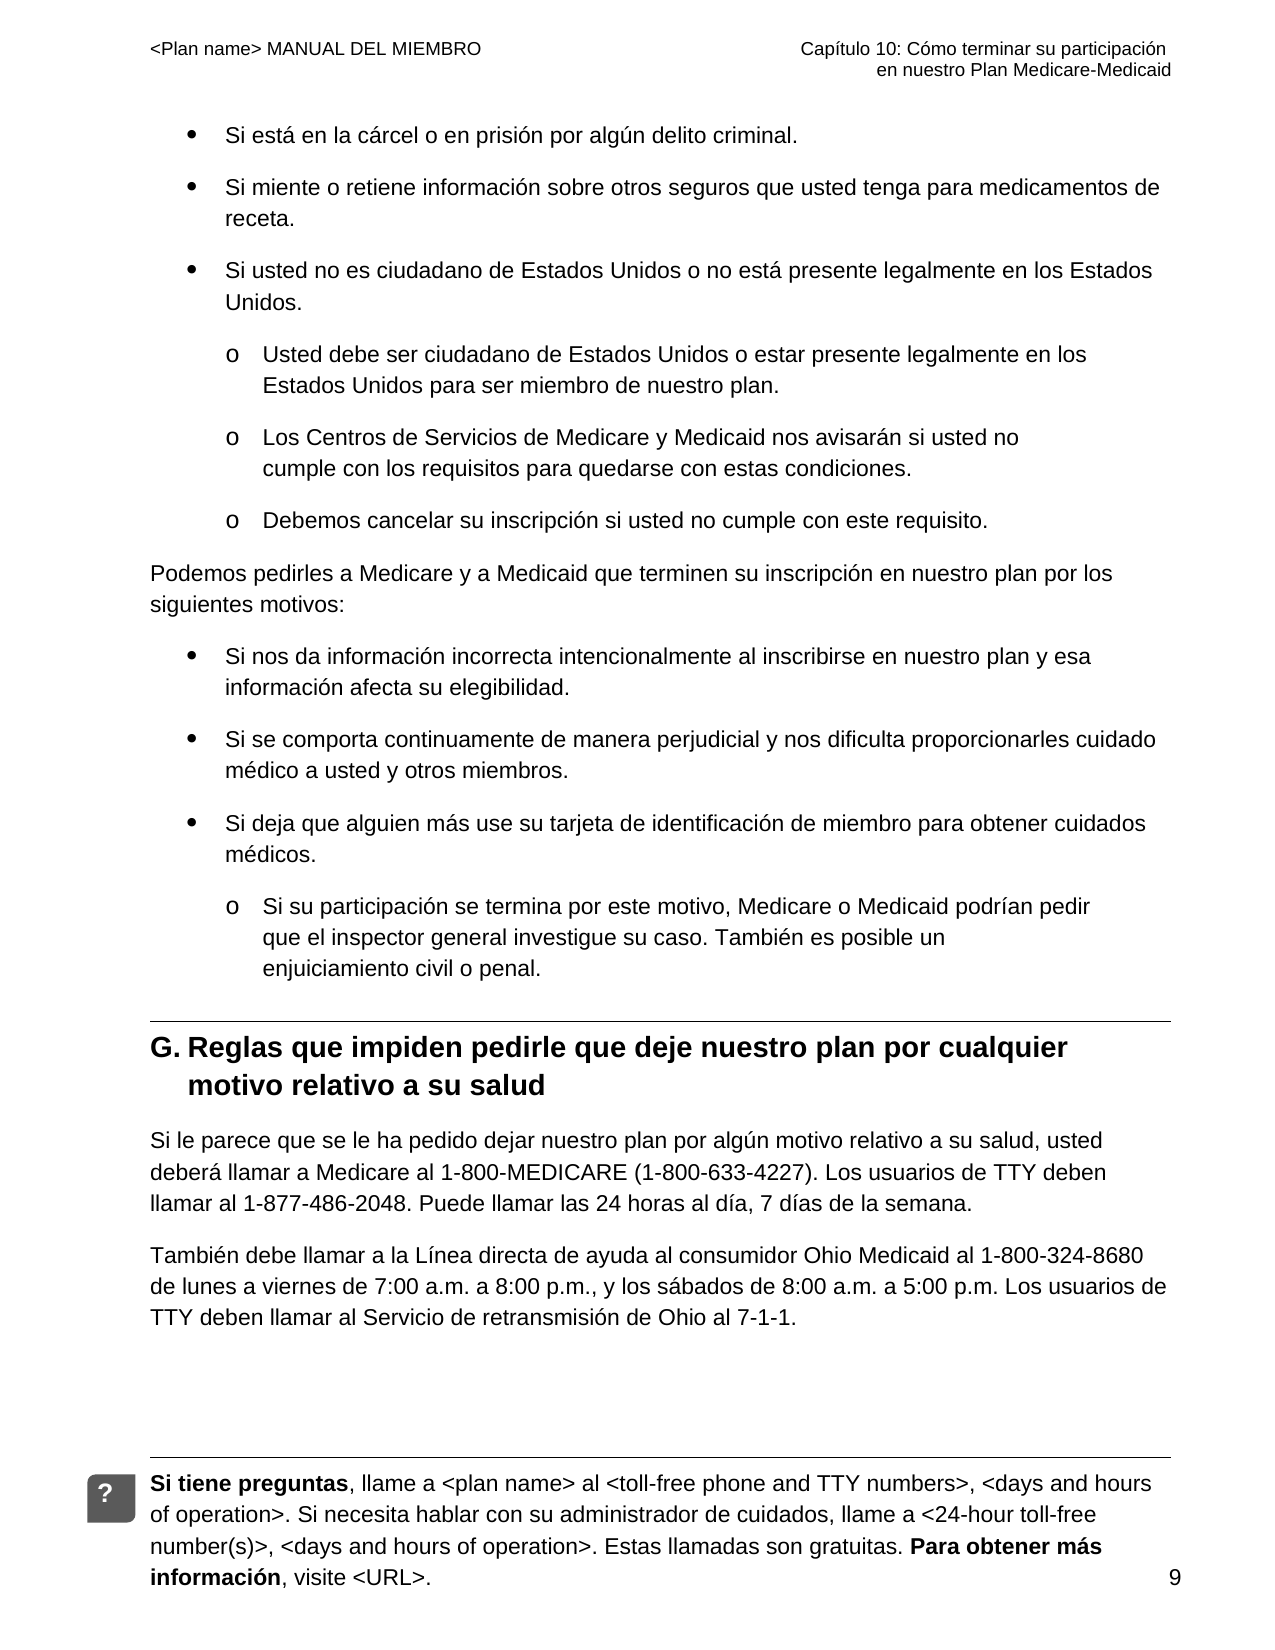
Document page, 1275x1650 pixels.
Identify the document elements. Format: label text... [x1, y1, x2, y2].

list Si está en la cárcel o en prisión por algún delito criminal. [187, 118, 1171, 150]
list Si se comporta continuamente de manera perjudicial y nos dificulta proporcionarles cuidado médico a usted y otros miembros. [187, 723, 1171, 785]
text Podemos pedirles a Medicare y a Medicaid que terminen su inscripción en nuestro plan por los siguientes motivos: [150, 556, 1171, 618]
list Si usted no es ciudadano de Estados Unidos o no está presente legalmente en los Estados Unidos. [187, 254, 1171, 316]
subtitle Reglas que impiden pedirle que deje nuestro plan por cualquier motivo relativo a su salud [150, 1022, 1171, 1103]
list Los Centros de Servicios de Medicare y Medicaid nos avisarán si usted no cumple con los requisitos para quedarse con estas condiciones. [225, 421, 1096, 483]
list Si deja que alguien más use su tarjeta de identificación de miembro para obtener cuidados médicos. [187, 806, 1171, 868]
list Si su participación se termina por este motivo, Medicare o Medicaid podrían pedir que el inspector general investigue su caso. También es posible un enjuiciamiento civil o penal. [225, 889, 1096, 983]
list Si miente o retiene información sobre otros seguros que usted tenga para medicamentos de receta. [187, 171, 1171, 233]
text Si le parece que se le ha pedido dejar nuestro plan por algún motivo relativo a su salud, usted deberá llamar a Medicare al 1-800-MEDICARE (1-800-633-4227). Los usuarios de TTY deben llamar al 1-877-486-2048. Puede llamar las 24 horas al día, 7 días de la semana. [150, 1124, 1171, 1217]
list Si nos da información incorrecta intencionalmente al inscribirse en nuestro plan y esa información afecta su elegibilidad. [187, 639, 1171, 702]
list Debemos cancelar su inscripción si usted no cumple con este requisito. [225, 504, 1096, 535]
text También debe llamar a la Línea directa de ayuda al consumidor Ohio Medicaid al 1-800-324-8680 de lunes a viernes de 7:00 a.m. a 8:00 p.m., y los sábados de 8:00 a.m. a 5:00 p.m. Los usuarios de TTY deben llamar al Servicio de retransmisión de Ohio al 7-1-1. [150, 1238, 1171, 1332]
list Usted debe ser ciudadano de Estados Unidos o estar presente legalmente en los Estados Unidos para ser miembro de nuestro plan. [225, 337, 1096, 400]
